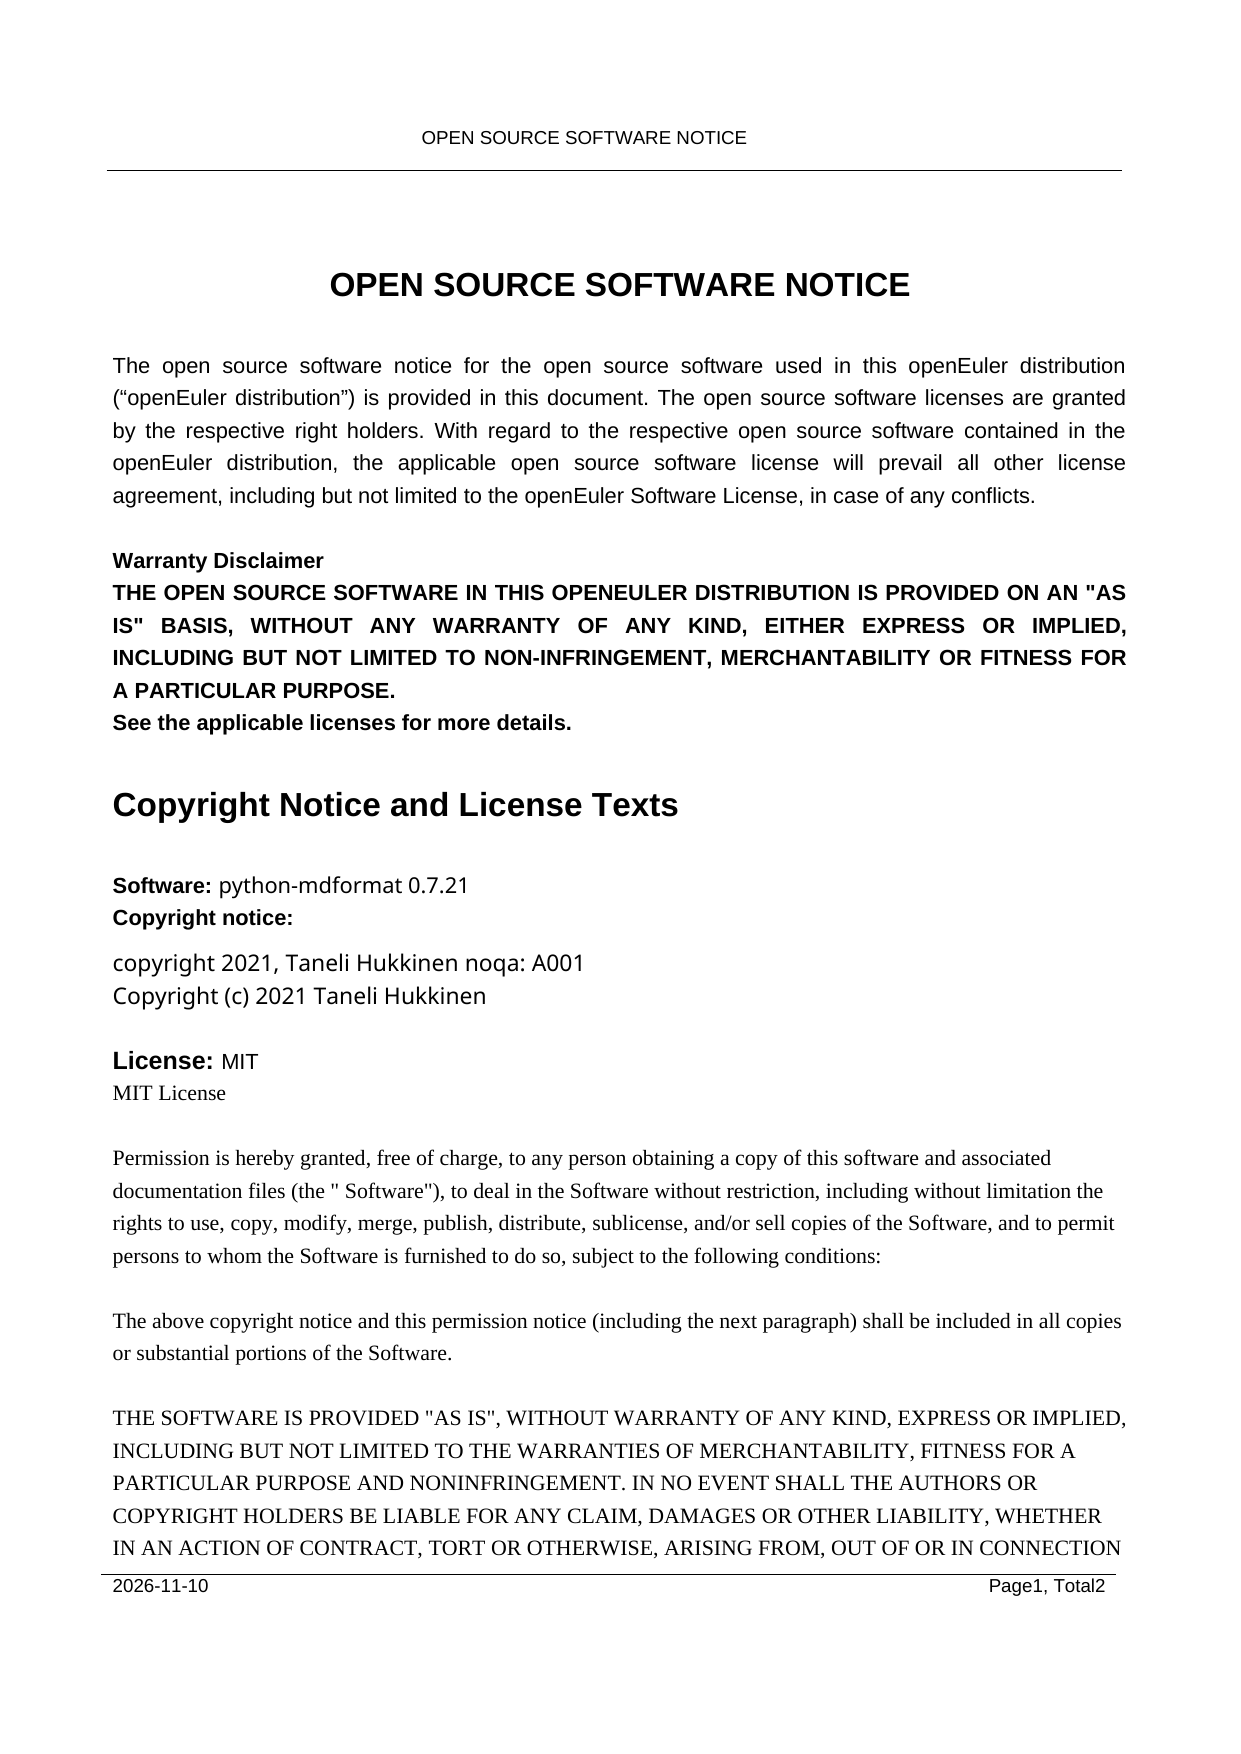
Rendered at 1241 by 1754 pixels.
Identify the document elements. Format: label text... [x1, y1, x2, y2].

text The open source software notice for the open source software used in this openEuler distribution (“openEuler distribution”) is provided in this document. The open source software licenses are granted by the respective right holders. With regard to the respective open source software contained in the openEuler distribution, the applicable open source software license will prevail all other license agreement, including but not limited to the openEuler Software License, in case of any conflicts. [112, 349, 1128, 511]
text Warranty Disclaimer [112, 544, 1128, 576]
text THE OPEN SOURCE SOFTWARE IN THIS OPENEULER DISTRIBUTION IS PROVIDED ON AN "AS IS" BASIS, WITHOUT ANY WARRANTY OF ANY KIND, EITHER EXPRESS OR IMPLIED, INCLUDING BUT NOT LIMITED TO NON-INFRINGEMENT, MERCHANTABILITY OR FITNESS FOR A PARTICULAR PURPOSE. See the applicable licenses for more details. [112, 576, 1128, 739]
text copyright 2021, Taneli Hukkinen noqa: A001 Copyright (c) 2021 Taneli Hukkinen [112, 947, 1128, 1044]
text Copyright Notice and License Texts [112, 771, 1128, 836]
text License: MIT [112, 1044, 1128, 1077]
text Copyright notice: [112, 901, 1128, 934]
text OPEN SOURCE SOFTWARE NOTICE [112, 251, 1128, 316]
title Software: python-mdformat 0.7.21 [112, 869, 1128, 901]
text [112, 1077, 1128, 1564]
